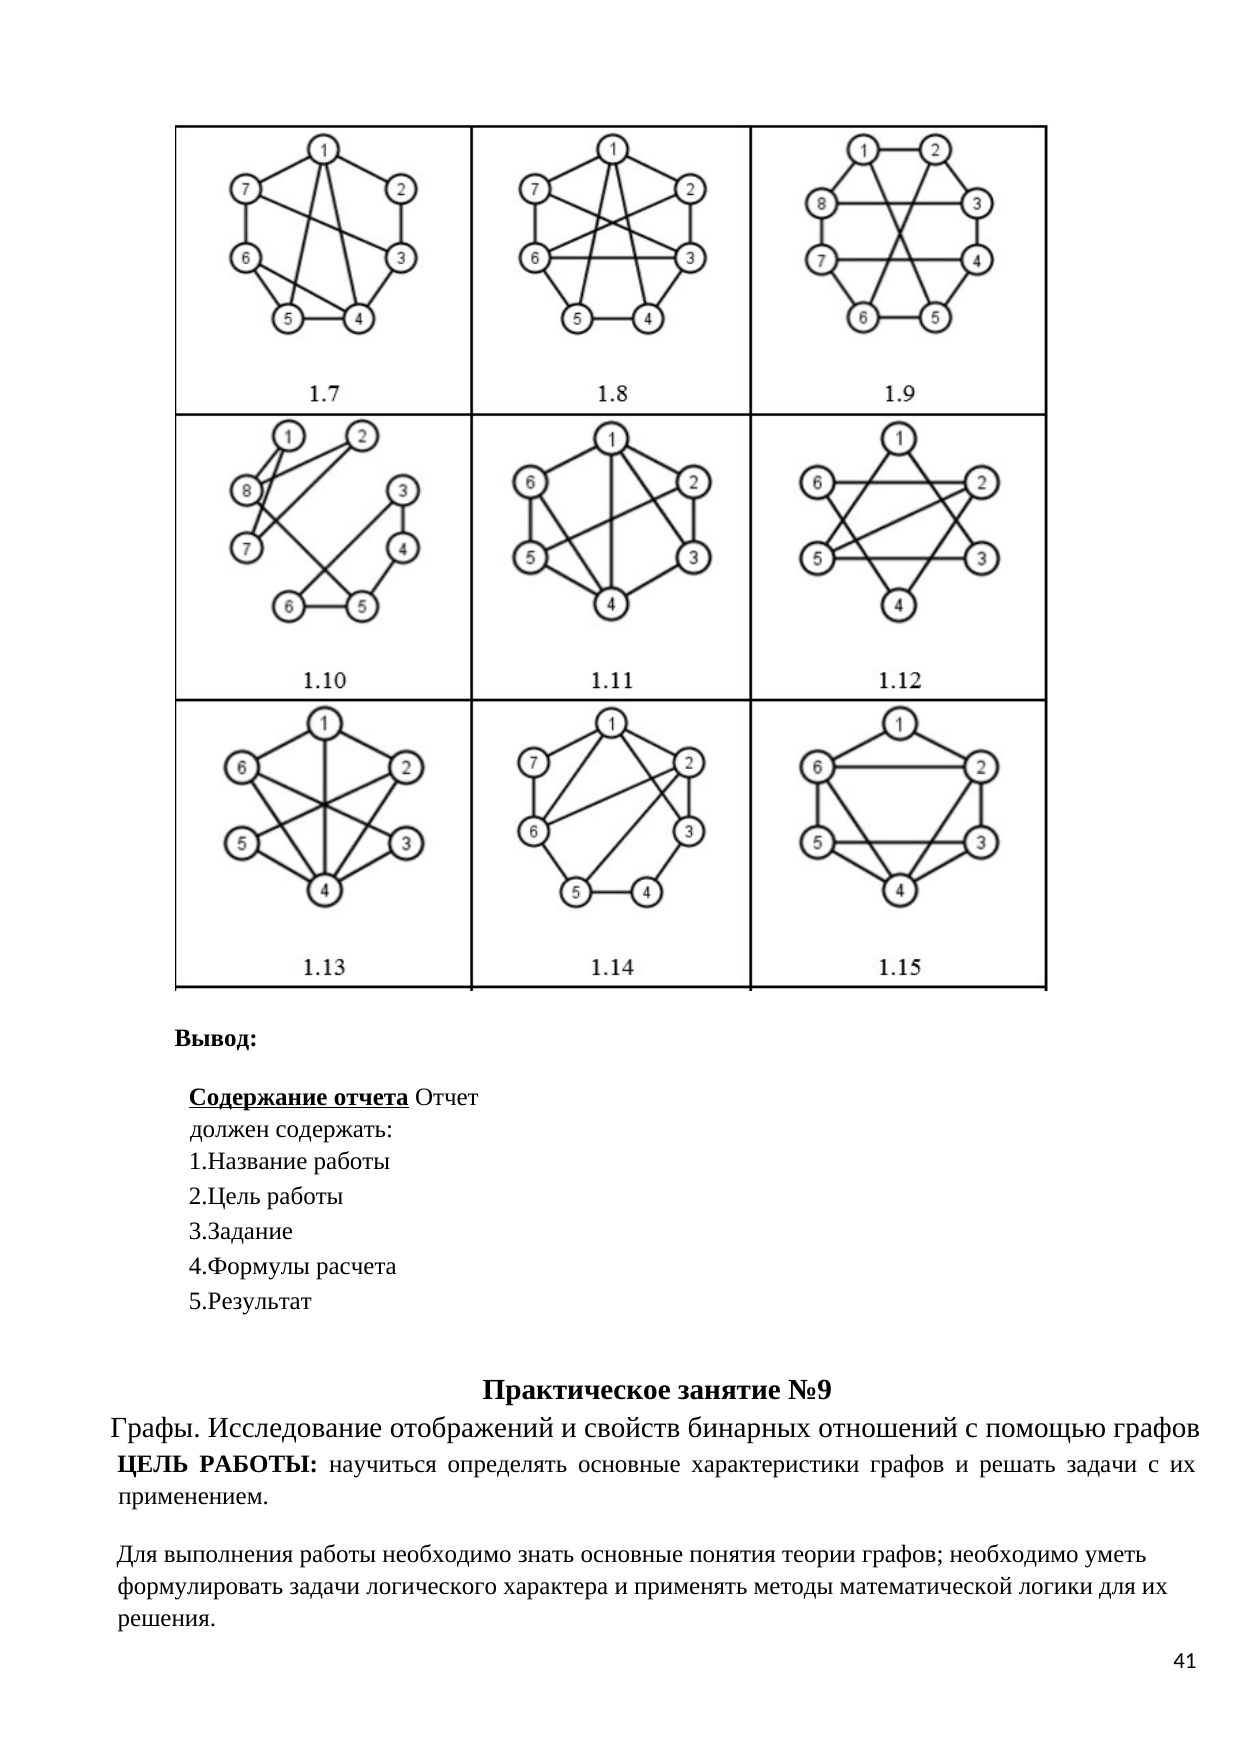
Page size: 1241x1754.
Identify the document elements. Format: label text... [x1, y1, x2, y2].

text 5.Результат [189, 1286, 1197, 1315]
text 4.Формулы расчета [189, 1251, 1197, 1280]
text Для выполнения работы необходимо знать основные понятия теории графов; необходимо уметь формулировать задачи логического характера и применять методы математической логики для их решения. [116, 1539, 1204, 1632]
text Вывод: [174, 1023, 1204, 1052]
text Практическое занятие №9 [111, 1372, 1204, 1406]
text 3.Задание [189, 1216, 1197, 1245]
text Графы. Исследование отображений и свойств бинарных отношений с помощью графов [107, 1410, 1204, 1443]
text 1.Название работы [189, 1146, 1197, 1175]
text Содержание отчета Отчет должен содержать: [189, 1082, 478, 1143]
text ЦЕЛЬ РАБОТЫ: научиться определять основные характеристики графов и решать задачи с их применением. [117, 1449, 1197, 1510]
picture [175, 120, 1049, 991]
text 2.Цель работы [189, 1181, 1197, 1210]
